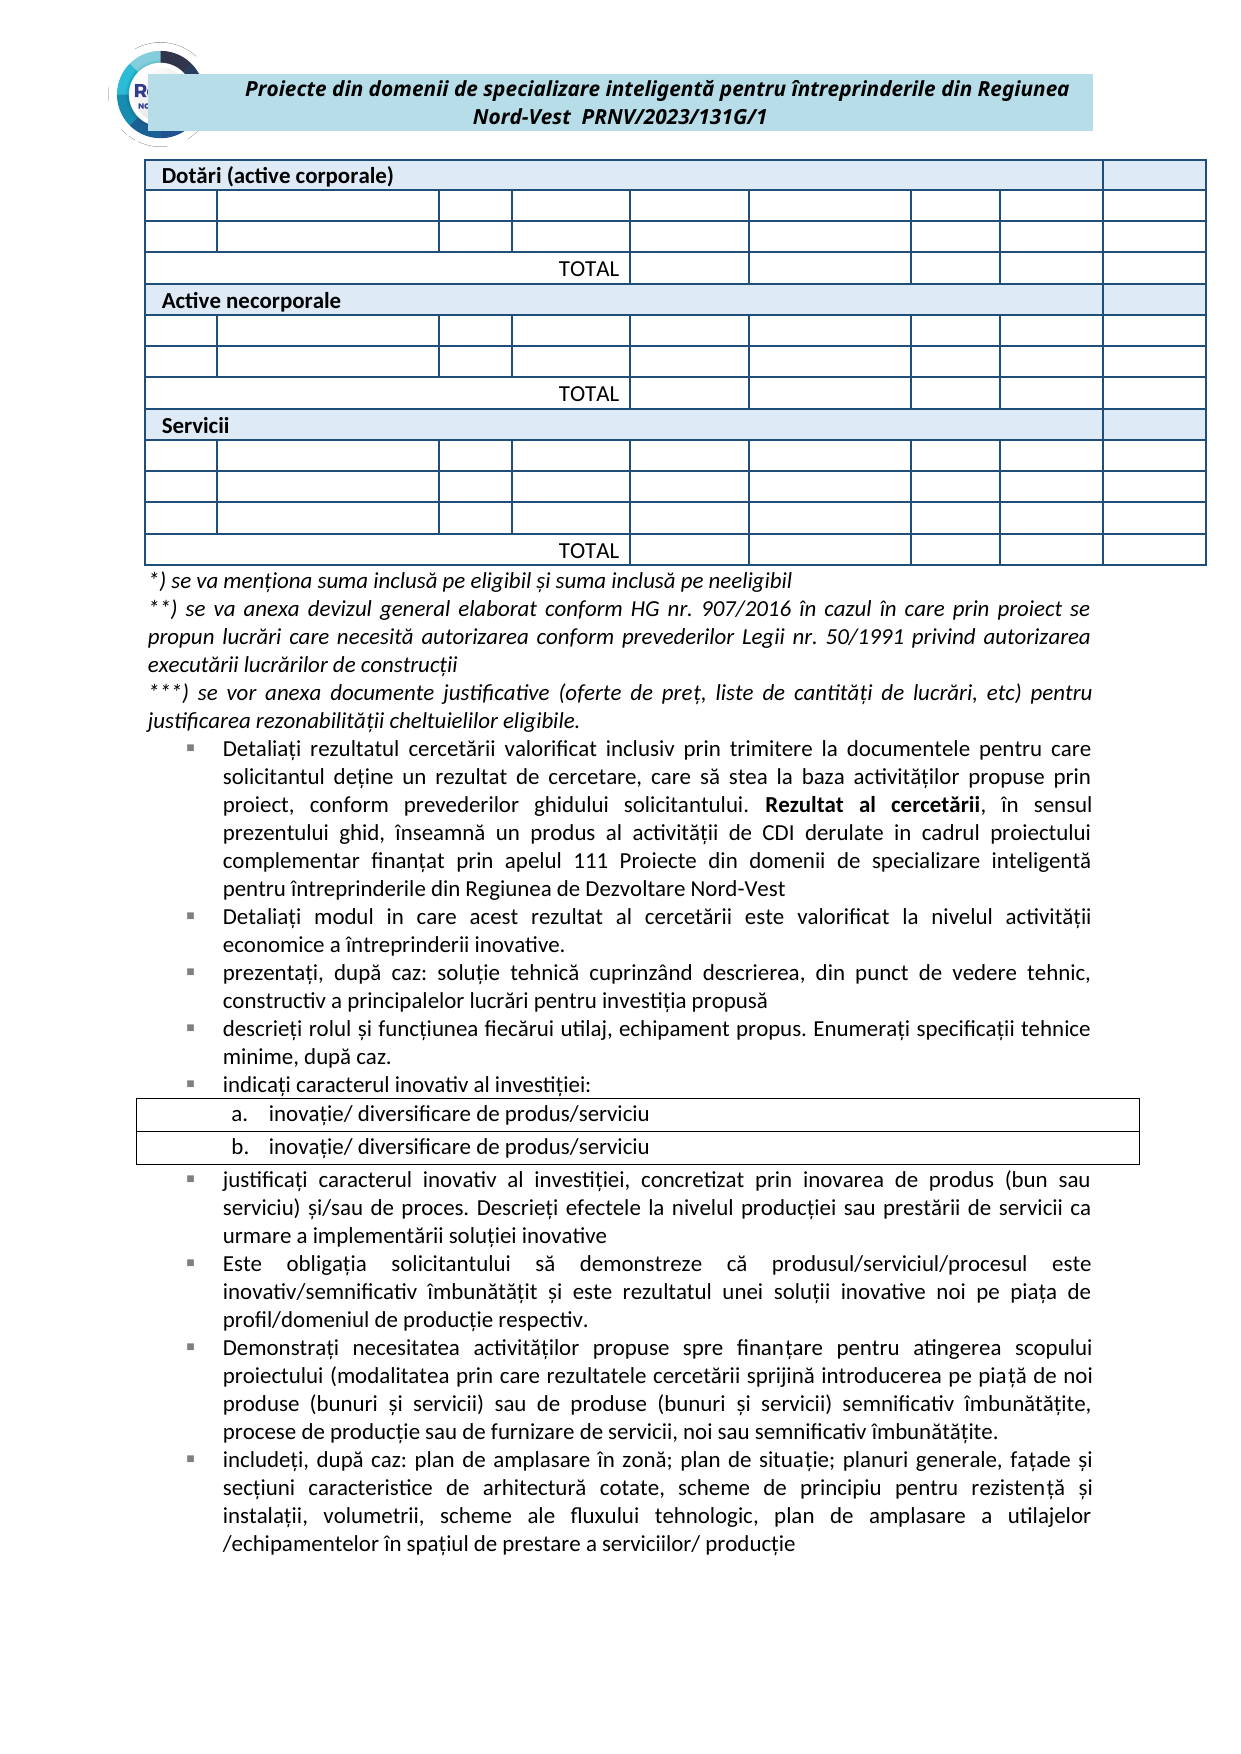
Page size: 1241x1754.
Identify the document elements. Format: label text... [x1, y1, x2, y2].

table_cell [1001, 191, 1102, 220]
list justificați caracterul inovativ al investiției, concretizat prin inovarea de produs (bun sau serviciu) și/sau de proces. Descrieți efectele la nivelul producției sau prestării de servicii ca urmare a implementării soluției inovative [185, 1165, 1093, 1249]
table_cell [912, 222, 999, 251]
table_cell [631, 316, 748, 345]
table_cell [750, 316, 910, 345]
table_cell Dotări (active corporale) [146, 161, 1102, 189]
picture [108, 42, 213, 147]
table_cell [631, 347, 748, 376]
table_cell [513, 503, 629, 532]
list descrieți rolul și funcțiunea fiecărui utilaj, echipament propus. Enumerați specificații tehnice minime, după caz. [185, 1014, 1093, 1070]
table_cell [1104, 285, 1205, 314]
table_cell [440, 441, 511, 470]
table_cell TOTAL [146, 378, 629, 407]
table_cell [1104, 378, 1205, 407]
table_cell [750, 222, 910, 251]
table_cell [1001, 253, 1102, 282]
table_cell [1001, 316, 1102, 345]
table_cell [440, 191, 511, 220]
table_cell [750, 503, 910, 532]
list prezentați, după caz: soluție tehnică cuprinzând descrierea, din punct de vedere tehnic, constructiv a principalelor lucrări pentru investiția propusă [185, 958, 1093, 1014]
table_cell [218, 222, 438, 251]
table_cell [750, 253, 910, 282]
table_cell Active necorporale [146, 285, 1102, 314]
table_cell [1001, 347, 1102, 376]
table_cell [912, 316, 999, 345]
table_cell [440, 222, 511, 251]
table_cell [1104, 191, 1205, 220]
table_cell [218, 472, 438, 501]
table_cell [146, 347, 216, 376]
table_cell [440, 503, 511, 532]
table_cell [513, 222, 629, 251]
list Este obligația solicitantului să demonstreze că produsul/serviciul/procesul este inovativ/semnificativ îmbunătățit și este rezultatul unei soluții inovative noi pe piața de profil/domeniul de producție respectiv. [185, 1249, 1093, 1333]
text **) se va anexa devizul general elaborat conform HG nr. 907/2016 în cazul în care prin proiect se propun lucrări care necesită autorizarea conform prevederilor Legii nr. 50/1991 privind autorizarea executării lucrărilor de construcţii [148, 594, 1093, 678]
table_cell [1104, 222, 1205, 251]
table_cell [750, 347, 910, 376]
table_cell [218, 503, 438, 532]
table_cell [750, 191, 910, 220]
text ***) se vor anexa documente justificative (oferte de preț, liste de cantități de lucrări, etc) pentru justificarea rezonabilității cheltuielilor eligibile. [148, 678, 1093, 734]
table_cell [1104, 441, 1205, 470]
table_cell [1104, 535, 1205, 564]
table_cell [1104, 503, 1205, 532]
table_cell [218, 316, 438, 345]
table_cell [440, 347, 511, 376]
table_cell [631, 535, 748, 564]
list Detaliați rezultatul cercetării valorificat inclusiv prin trimitere la documentele pentru care solicitantul deține un rezultat de cercetare, care să stea la baza activităților propuse prin proiect, conform prevederilor ghidului solicitantului. Rezultat al cercetării, în sensul prezentului ghid, înseamnă un produs al activității de CDI derulate in cadrul proiectului complementar finanțat prin apelul 111 Proiecte din domenii de specializare inteligentă pentru întreprinderile din Regiunea de Dezvoltare Nord-Vest [185, 734, 1093, 902]
table_cell [218, 191, 438, 220]
table_cell TOTAL [146, 535, 629, 564]
table_cell [513, 347, 629, 376]
table_cell [1104, 161, 1205, 189]
table_cell [513, 316, 629, 345]
table_cell [1104, 472, 1205, 501]
table_cell TOTAL [146, 253, 629, 282]
table_cell [1104, 316, 1205, 345]
table_cell [146, 191, 216, 220]
table_cell [750, 472, 910, 501]
table_cell [1104, 253, 1205, 282]
list Detaliați modul in care acest rezultat al cercetării este valorificat la nivelul activității economice a întreprinderii inovative. [185, 902, 1093, 958]
table_cell [1001, 503, 1102, 532]
list indicați caracterul inovativ al investiției: [185, 1070, 1093, 1098]
table_cell [218, 441, 438, 470]
table_cell [146, 472, 216, 501]
table_cell [912, 253, 999, 282]
table_cell [1104, 410, 1205, 439]
table_cell Servicii [146, 410, 1102, 439]
table_cell [912, 191, 999, 220]
table_cell [631, 472, 748, 501]
table_cell [750, 441, 910, 470]
table_cell [912, 503, 999, 532]
table_cell inovație/ diversificare de produs/serviciu [137, 1132, 1139, 1164]
table_cell [440, 472, 511, 501]
table_cell [513, 441, 629, 470]
table_cell [631, 441, 748, 470]
table_cell [513, 191, 629, 220]
table_cell [631, 222, 748, 251]
table_cell [912, 378, 999, 407]
table_cell [912, 472, 999, 501]
table_cell [146, 503, 216, 532]
table_cell [631, 378, 748, 407]
list includeți, după caz: plan de amplasare în zonă; plan de situaţie; planuri generale, faţade şi secţiuni caracteristice de arhitectură cotate, scheme de principiu pentru rezistenţă şi instalaţii, volumetrii, scheme ale fluxului tehnologic, plan de amplasare a utilajelor /echipamentelor în spațiul de prestare a serviciilor/ producție [185, 1445, 1093, 1557]
table_cell [146, 441, 216, 470]
table_cell [218, 347, 438, 376]
table_cell [1001, 535, 1102, 564]
table_cell [750, 378, 910, 407]
table_cell [1104, 347, 1205, 376]
table_cell [631, 503, 748, 532]
table_cell [1001, 222, 1102, 251]
table_cell [513, 472, 629, 501]
table_cell [631, 253, 748, 282]
text *) se va menţiona suma inclusă pe eligibil şi suma inclusă pe neeligibil [148, 566, 1093, 594]
table_cell [912, 535, 999, 564]
table_cell [146, 222, 216, 251]
table_cell [912, 441, 999, 470]
table_cell [1001, 441, 1102, 470]
table_cell [750, 535, 910, 564]
table_cell [1001, 472, 1102, 501]
table_header inovație/ diversificare de produs/serviciu [137, 1099, 1139, 1131]
table_cell [1001, 378, 1102, 407]
list Demonstrați necesitatea activităților propuse spre finanţare pentru atingerea scopului proiectului (modalitatea prin care rezultatele cercetării sprijină introducerea pe piaţă de noi produse (bunuri şi servicii) sau de produse (bunuri şi servicii) semnificativ îmbunătățite, procese de producție sau de furnizare de servicii, noi sau semnificativ îmbunătățite. [185, 1333, 1093, 1445]
table_cell [631, 191, 748, 220]
table_cell [146, 316, 216, 345]
table_cell [912, 347, 999, 376]
table_cell [440, 316, 511, 345]
